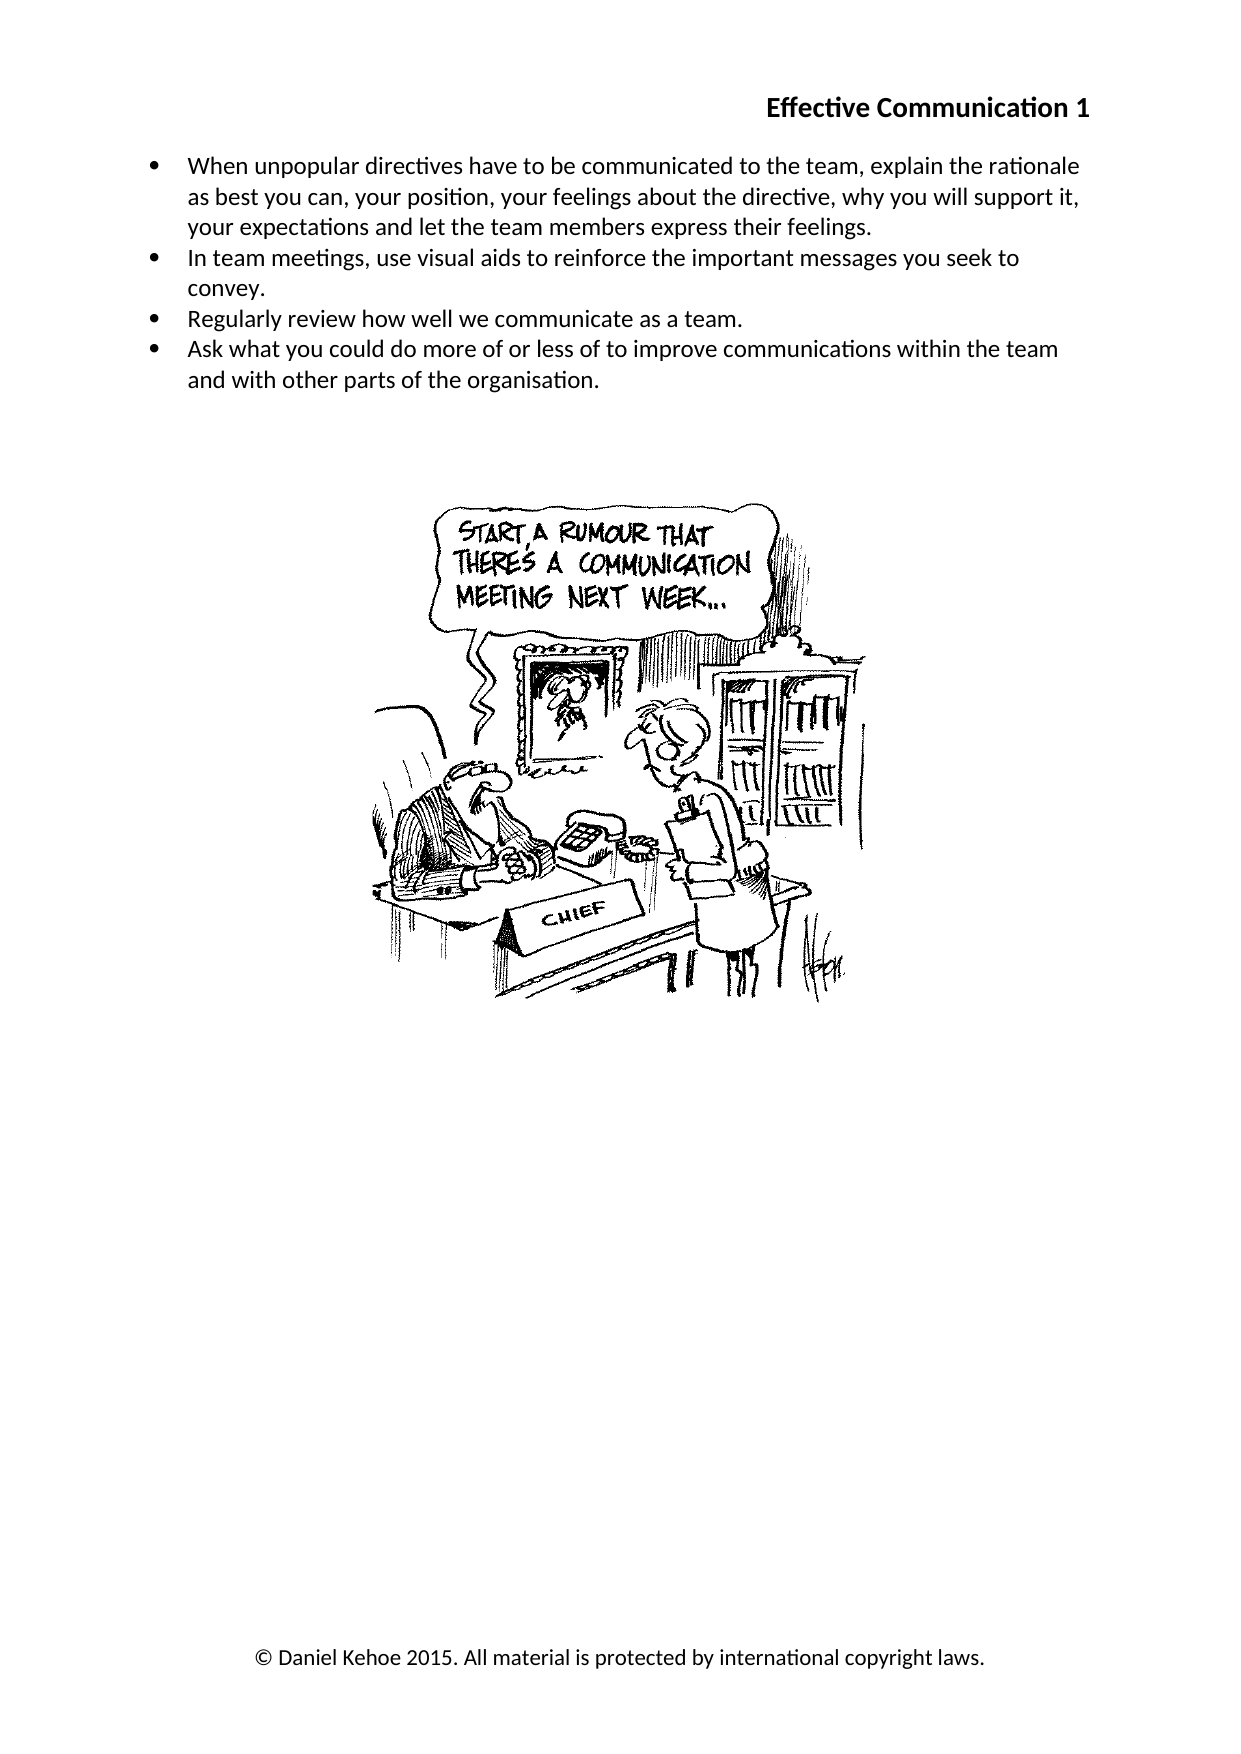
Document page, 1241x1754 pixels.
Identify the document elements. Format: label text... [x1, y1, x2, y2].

picture [372, 486, 868, 1009]
text Effective Communication 1 [150, 89, 1090, 124]
list Ask what you could do more of or less of to improve communications within the team and with other parts of the organisation. [150, 333, 1090, 394]
list When unpopular directives have to be communicated to the team, explain the rationale as best you can, your position, your feelings about the directive, why you will support it, your expectations and let the team members express their feelings. [150, 150, 1090, 242]
list In team meetings, use visual aids to reinforce the important messages you seek to convey. [150, 242, 1090, 303]
list Regularly review how well we communicate as a team. [150, 303, 1090, 333]
